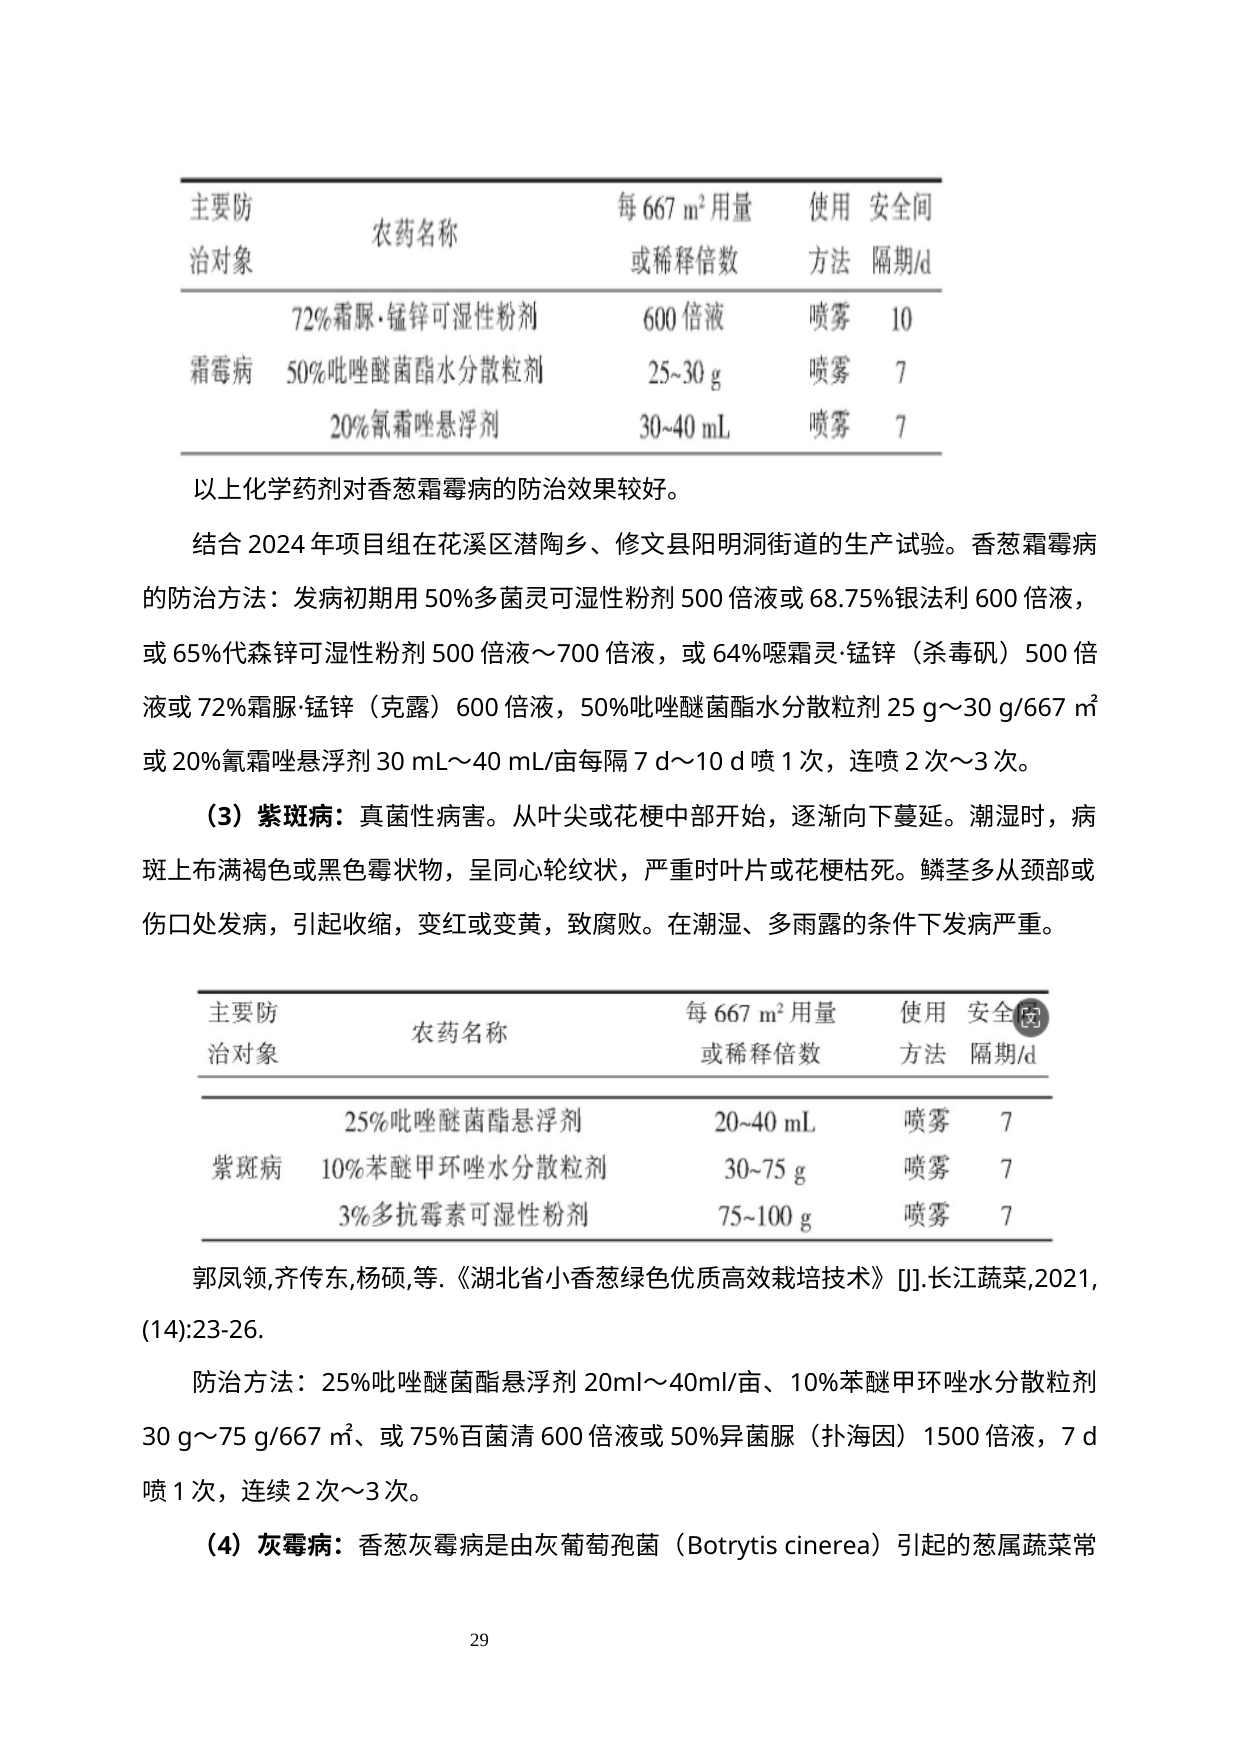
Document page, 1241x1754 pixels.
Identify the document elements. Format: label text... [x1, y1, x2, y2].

picture [171, 959, 1069, 1081]
picture [141, 162, 1002, 458]
picture [171, 1093, 1069, 1246]
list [142, 1525, 1098, 1562]
list 结合2024年项目组在花溪区潜陶乡、修文县阳明洞街道的生产试验。香葱霜霉病的防治方法：发病初期用50%多菌灵可湿性粉剂500倍液或68.75%银法利600倍液，或65%代森锌可湿性粉剂500倍液～700倍液，或64%噁霜灵·锰锌（杀毒矾）500倍液或72%霜脲·锰锌（克露）600倍液，50%吡唑醚菌酯水分散粒剂25 g～30 g/667 ㎡或20%氰霜唑悬浮剂30 mL～40 mL/亩每隔7 d～10 d喷1次，连喷2次～3次。 [142, 524, 1098, 778]
text 防治方法：25%吡唑醚菌酯悬浮剂20ml～40ml/亩、10%苯醚甲环唑水分散粒剂30 g～75 g/667 ㎡、或75%百菌清600倍液或50%异菌脲（扑海因）1500倍液，7 d喷1次，连续2次～3次。 [142, 1362, 1098, 1507]
list （3）紫斑病：真菌性病害。从叶尖或花梗中部开始，逐渐向下蔓延。潮湿时，病斑上布满褐色或黑色霉状物，呈同心轮纹状，严重时叶片或花梗枯死。鳞茎多从颈部或伤口处发病，引起收缩，变红或变黄，致腐败。在潮湿、多雨露的条件下发病严重。 [142, 796, 1098, 941]
list 郭凤领,齐传东,杨硕,等.《湖北省小香葱绿色优质高效栽培技术》[J].长江蔬菜,2021,(14):23-26. [142, 1258, 1098, 1345]
list 以上化学药剂对香葱霜霉病的防治效果较好。 [142, 470, 1098, 506]
